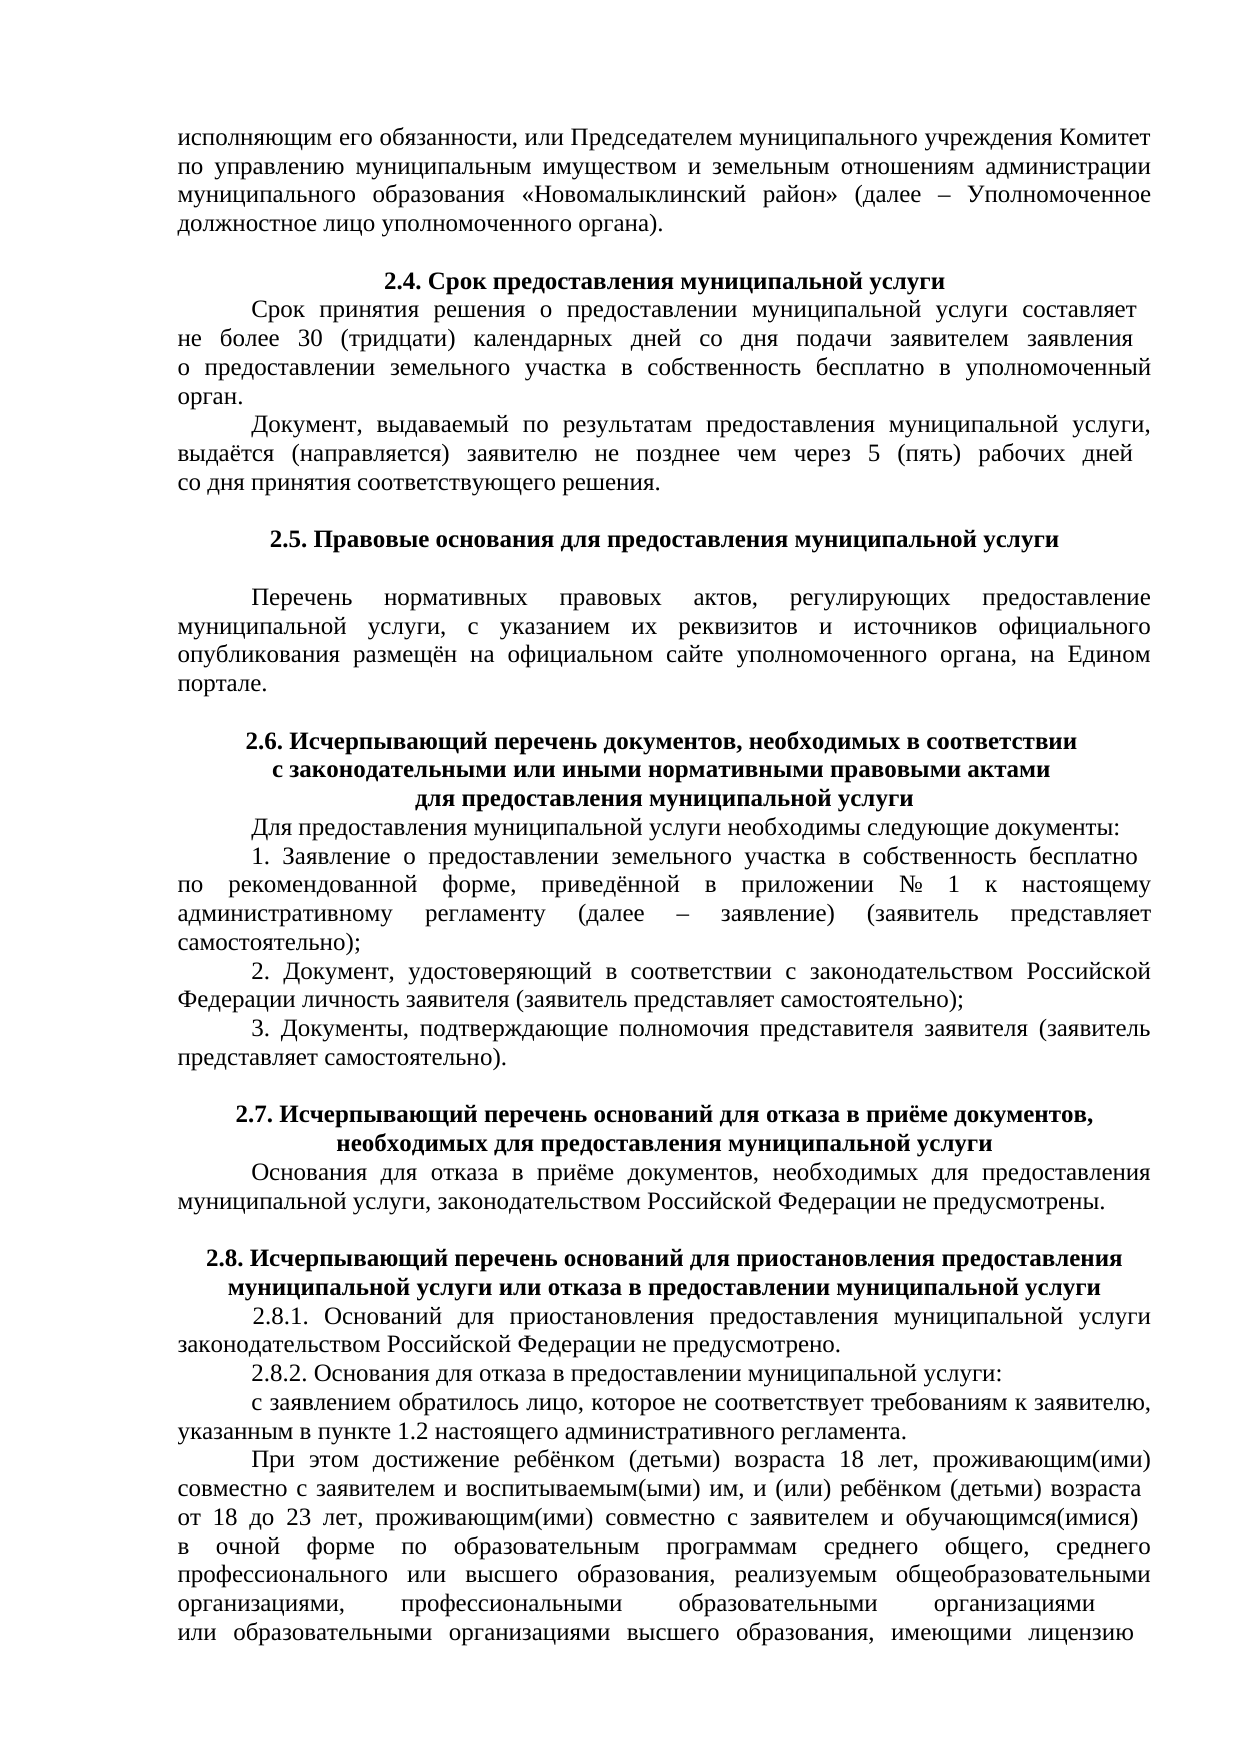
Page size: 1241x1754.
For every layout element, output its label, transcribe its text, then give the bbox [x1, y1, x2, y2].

text 2.4. Срок предоставления муниципальной услуги [177, 266, 1152, 294]
text Документ, выдаваемый по результатам предоставления муниципальной услуги, выдаётся (направляется) заявителю не позднее чем через 5 (пять) рабочих дней со дня принятия соответствующего решения. [177, 409, 1152, 496]
text Перечень нормативных правовых актов, регулирующих предоставление муниципальной услуги, с указанием их реквизитов и источников официального опубликования размещён на официальном сайте уполномоченного органа, на Едином портале. [177, 582, 1152, 697]
text 2.8. Исчерпывающий перечень оснований для приостановления предоставления муниципальной услуги или отказа в предоставлении муниципальной услуги [177, 1243, 1152, 1301]
list 1. Заявление о предоставлении земельного участка в собственность бесплатно по рекомендованной форме, приведённой в приложении № 1 к настоящему административному регламенту (далее – заявление) (заявитель представляет самостоятельно); [177, 841, 1152, 956]
text 2.8.1. Оснований для приостановления предоставления муниципальной услуги законодательством Российской Федерации не предусмотрено. [177, 1301, 1152, 1358]
text Для предоставления муниципальной услуги необходимы следующие документы: [177, 812, 1152, 841]
list 2. Документ, удостоверяющий в соответствии с законодательством Российской Федерации личность заявителя (заявитель представляет самостоятельно); [177, 956, 1152, 1013]
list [177, 122, 1152, 237]
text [177, 1444, 1152, 1646]
text 2.8.2. Основания для отказа в предоставлении муниципальной услуги: [177, 1358, 1152, 1387]
list 3. Документы, подтверждающие полномочия представителя заявителя (заявитель представляет самостоятельно). [177, 1013, 1152, 1071]
text 2.6. Исчерпывающий перечень документов, необходимых в соответствии с законодательными или иными нормативными правовыми актами для предоставления муниципальной услуги [177, 726, 1152, 812]
text с заявлением обратилось лицо, которое не соответствует требованиям к заявителю, указанным в пункте 1.2 настоящего административного регламента. [177, 1387, 1152, 1444]
text Основания для отказа в приёме документов, необходимых для предоставления муниципальной услуги, законодательством Российской Федерации не предусмотрены. [177, 1157, 1152, 1214]
text 2.5. Правовые основания для предоставления муниципальной услуги [177, 524, 1152, 553]
text 2.7. Исчерпывающий перечень оснований для отказа в приёме документов, необходимых для предоставления муниципальной услуги [177, 1099, 1152, 1157]
text Срок принятия решения о предоставлении муниципальной услуги составляет не более 30 (тридцати) календарных дней со дня подачи заявителем заявления о предоставлении земельного участка в собственность бесплатно в уполномоченный орган. [177, 294, 1152, 409]
